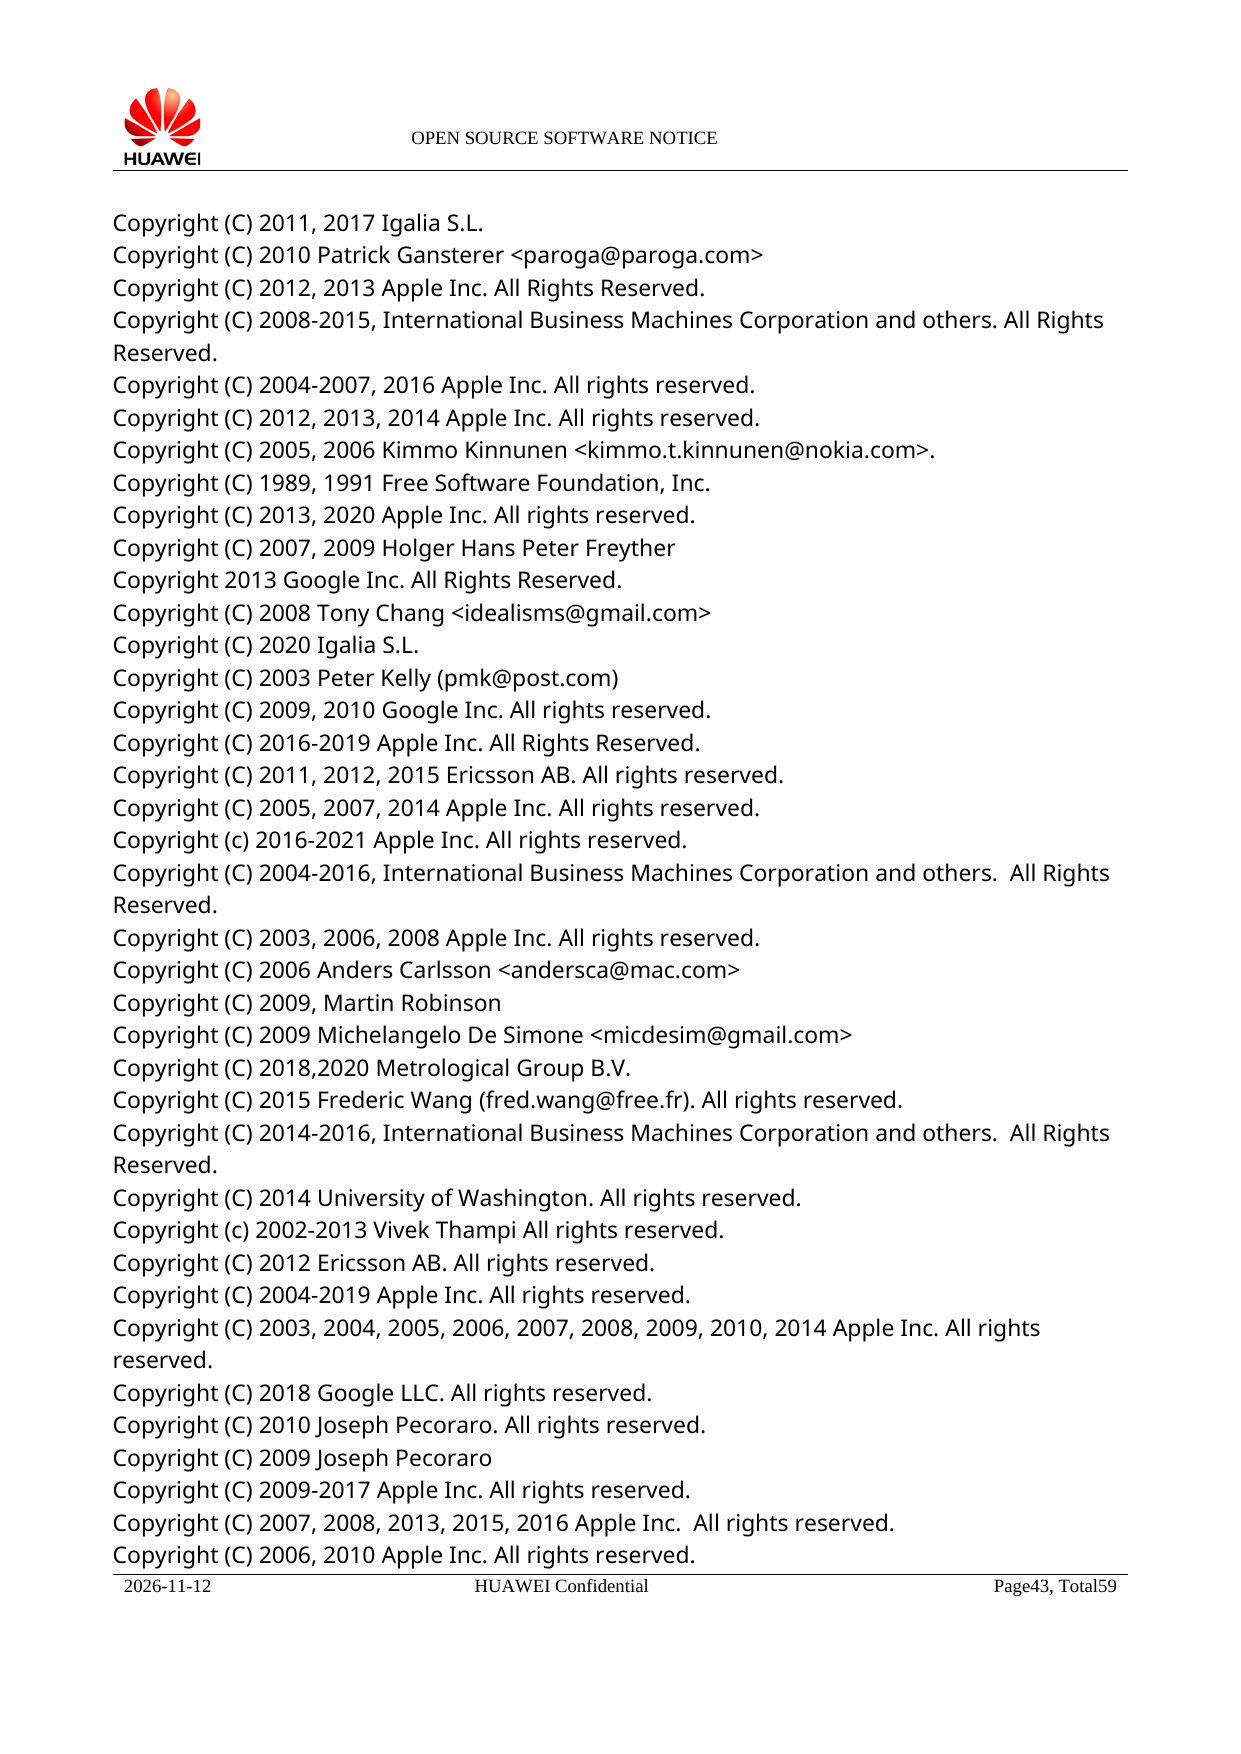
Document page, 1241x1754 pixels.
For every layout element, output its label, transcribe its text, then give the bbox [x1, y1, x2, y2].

picture [124, 88, 201, 165]
